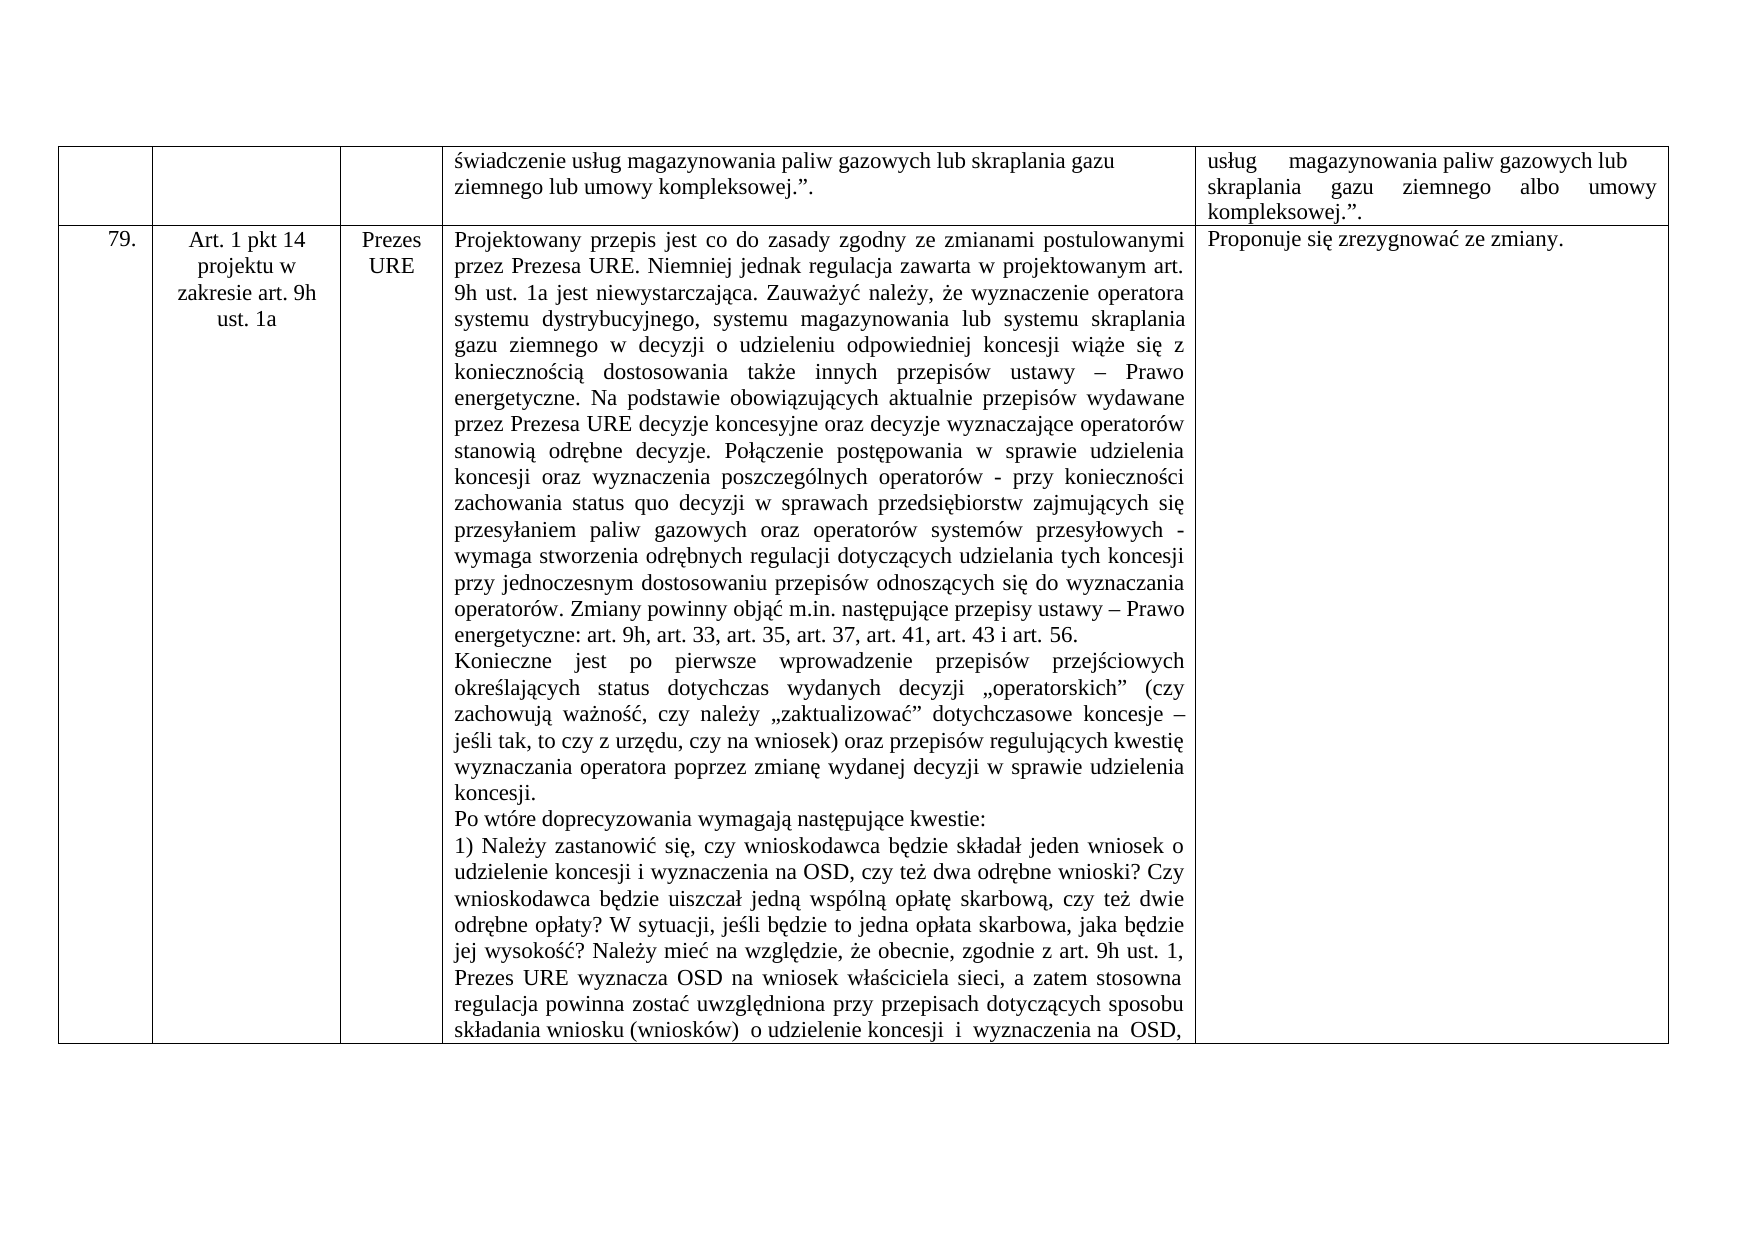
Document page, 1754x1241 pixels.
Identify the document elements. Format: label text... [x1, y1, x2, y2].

table_cell Projektowany przepis jest co do zasady zgodny ze zmianami postulowanymi przez Prezesa URE. Niemniej jednak regulacja zawarta w projektowanym art. 9h ust. 1a jest niewystarczająca. Zauważyć należy, że wyznaczenie operatora systemu dystrybucyjnego, systemu magazynowania lub systemu skraplania gazu ziemnego w decyzji o udzieleniu odpowiedniej koncesji wiąże się z koniecznością dostosowania także innych przepisów ustawy – Prawo energetyczne. Na podstawie obowiązujących aktualnie przepisów wydawane przez Prezesa URE decyzje koncesyjne oraz decyzje wyznaczające operatorów stanowią odrębne decyzje. Połączenie postępowania w sprawie udzielenia koncesji oraz wyznaczenia poszczególnych operatorów - przy konieczności zachowania status quo decyzji w sprawach przedsiębiorstw zajmujących się przesyłaniem paliw gazowych oraz operatorów systemów przesyłowych - wymaga stworzenia odrębnych regulacji dotyczących udzielania tych koncesji przy jednoczesnym dostosowaniu przepisów odnoszących się do wyznaczania operatorów. Zmiany powinny objąć m.in. następujące przepisy ustawy – Prawo energetyczne: art. 9h, art. 33, art. 35, art. 37, art. 41, art. 43 i art. 56. Konieczne jest po pierwsze wprowadzenie przepisów przejściowych określających status dotychczas wydanych decyzji „operatorskich” (czy zachowują ważność, czy należy „zaktualizować” dotychczasowe koncesje – jeśli tak, to czy z urzędu, czy na wniosek) oraz przepisów regulujących kwestię wyznaczania operatora poprzez zmianę wydanej decyzji w sprawie udzielenia koncesji. Po wtóre doprecyzowania wymagają następujące kwestie: 1) Należy zastanowić się, czy wnioskodawca będzie składał jeden wniosek o udzielenie koncesji i wyznaczenia na OSD, czy też dwa odrębne wnioski? Czy wnioskodawca będzie uiszczał jedną wspólną opłatę skarbową, czy też dwie odrębne opłaty? W sytuacji, jeśli będzie to jedna opłata skarbowa, jaka będzie jej wysokość? Należy mieć na względzie, że obecnie, zgodnie z art. 9h ust. 1, Prezes URE wyznacza OSD na wniosek właściciela sieci, a zatem stosowna regulacja powinna zostać uwzględniona przy przepisach dotyczących sposobu składania wniosku (wniosków) o udzielenie koncesji i wyznaczenia na OSD, [443, 226, 1195, 1043]
table_header [341, 147, 442, 225]
table_header świadczenie usług magazynowania paliw gazowych lub skraplania gazu ziemnego lub umowy kompleksowej.”. [443, 147, 1195, 225]
table_header [153, 147, 340, 225]
table_cell 79. [59, 226, 152, 1043]
table_header [59, 147, 152, 225]
table_cell Prezes URE [341, 226, 442, 1043]
table_cell Art. 1 pkt 14 projektu w zakresie art. 9h ust. 1a [153, 226, 340, 1043]
table_header usług magazynowania paliw gazowych lub skraplania gazu ziemnego albo umowy kompleksowej.”. [1196, 147, 1668, 225]
table_cell Proponuje się zrezygnować ze zmiany. [1196, 226, 1668, 1043]
